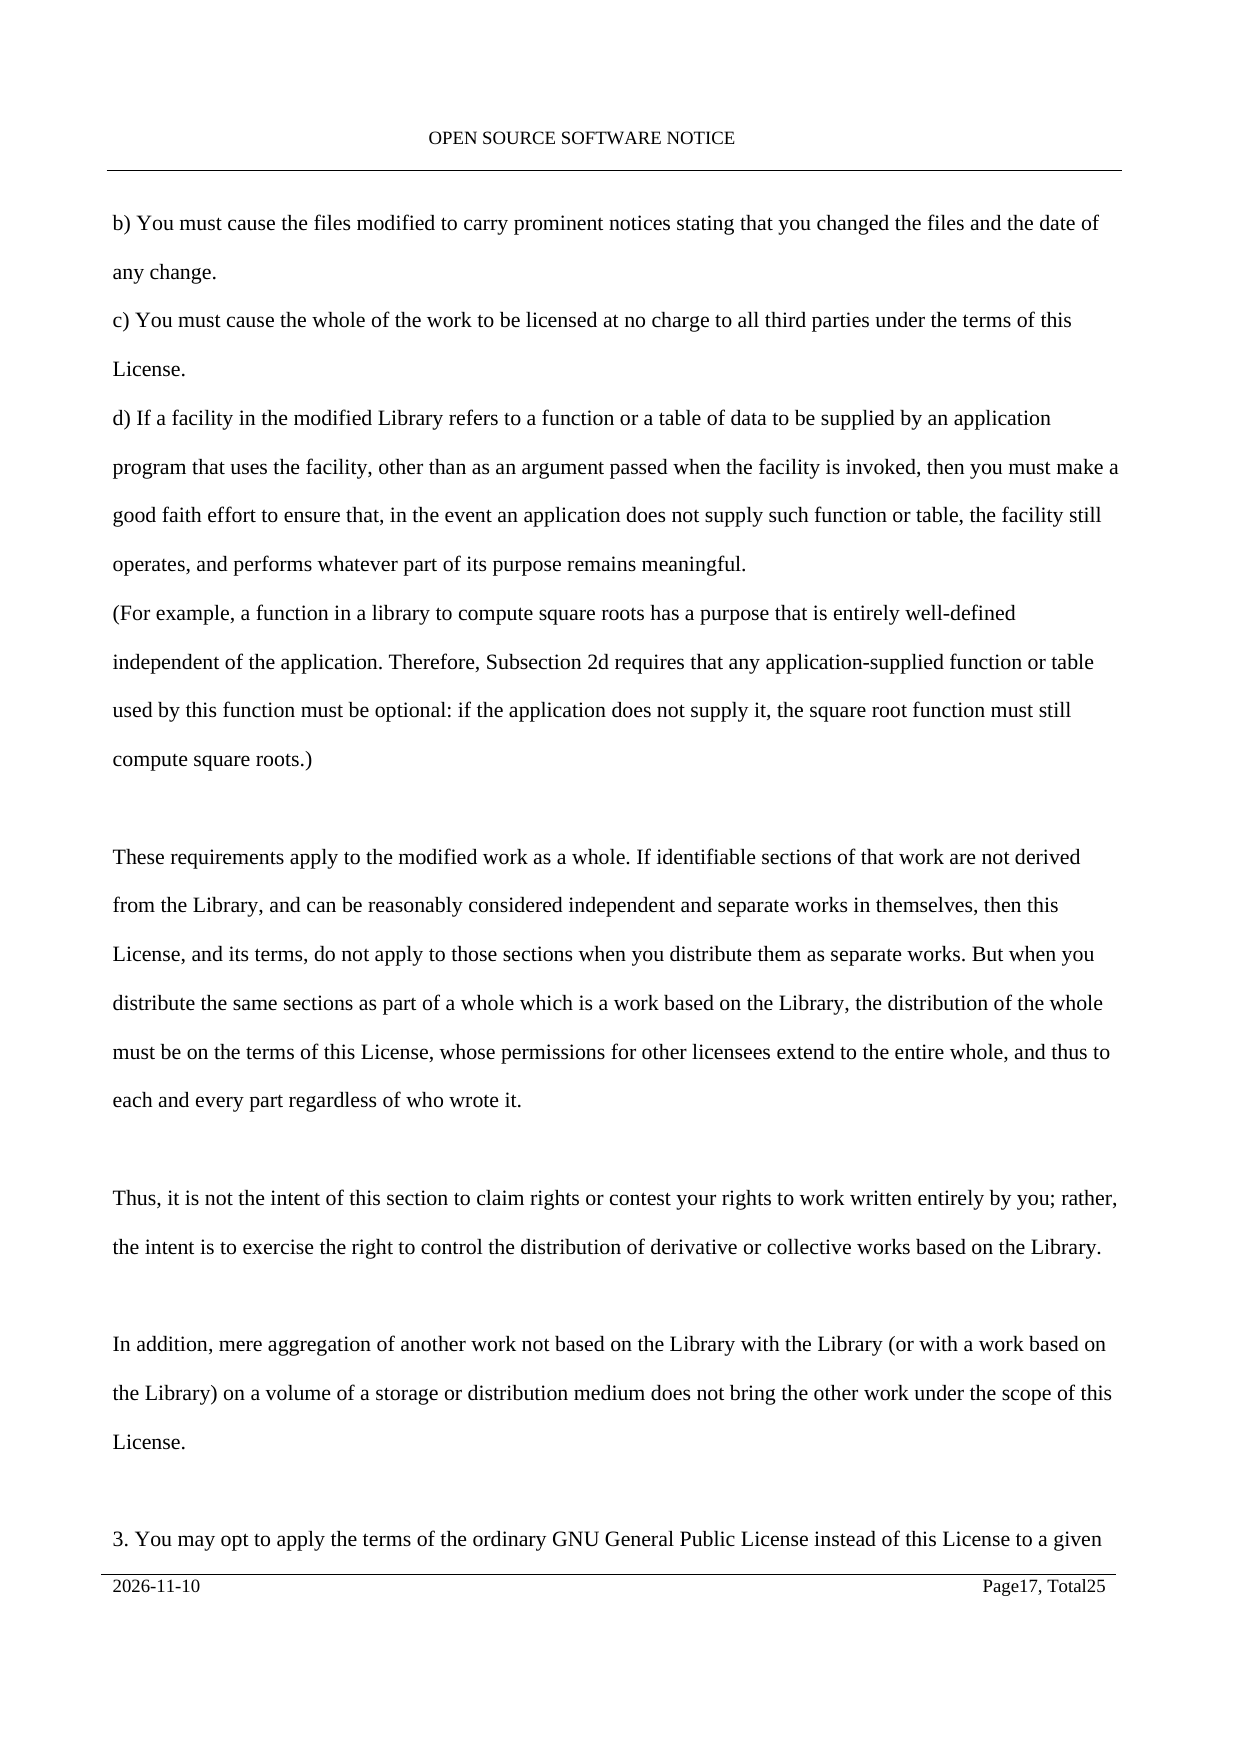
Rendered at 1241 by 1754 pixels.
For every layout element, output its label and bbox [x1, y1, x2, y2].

text [112, 206, 1128, 1555]
